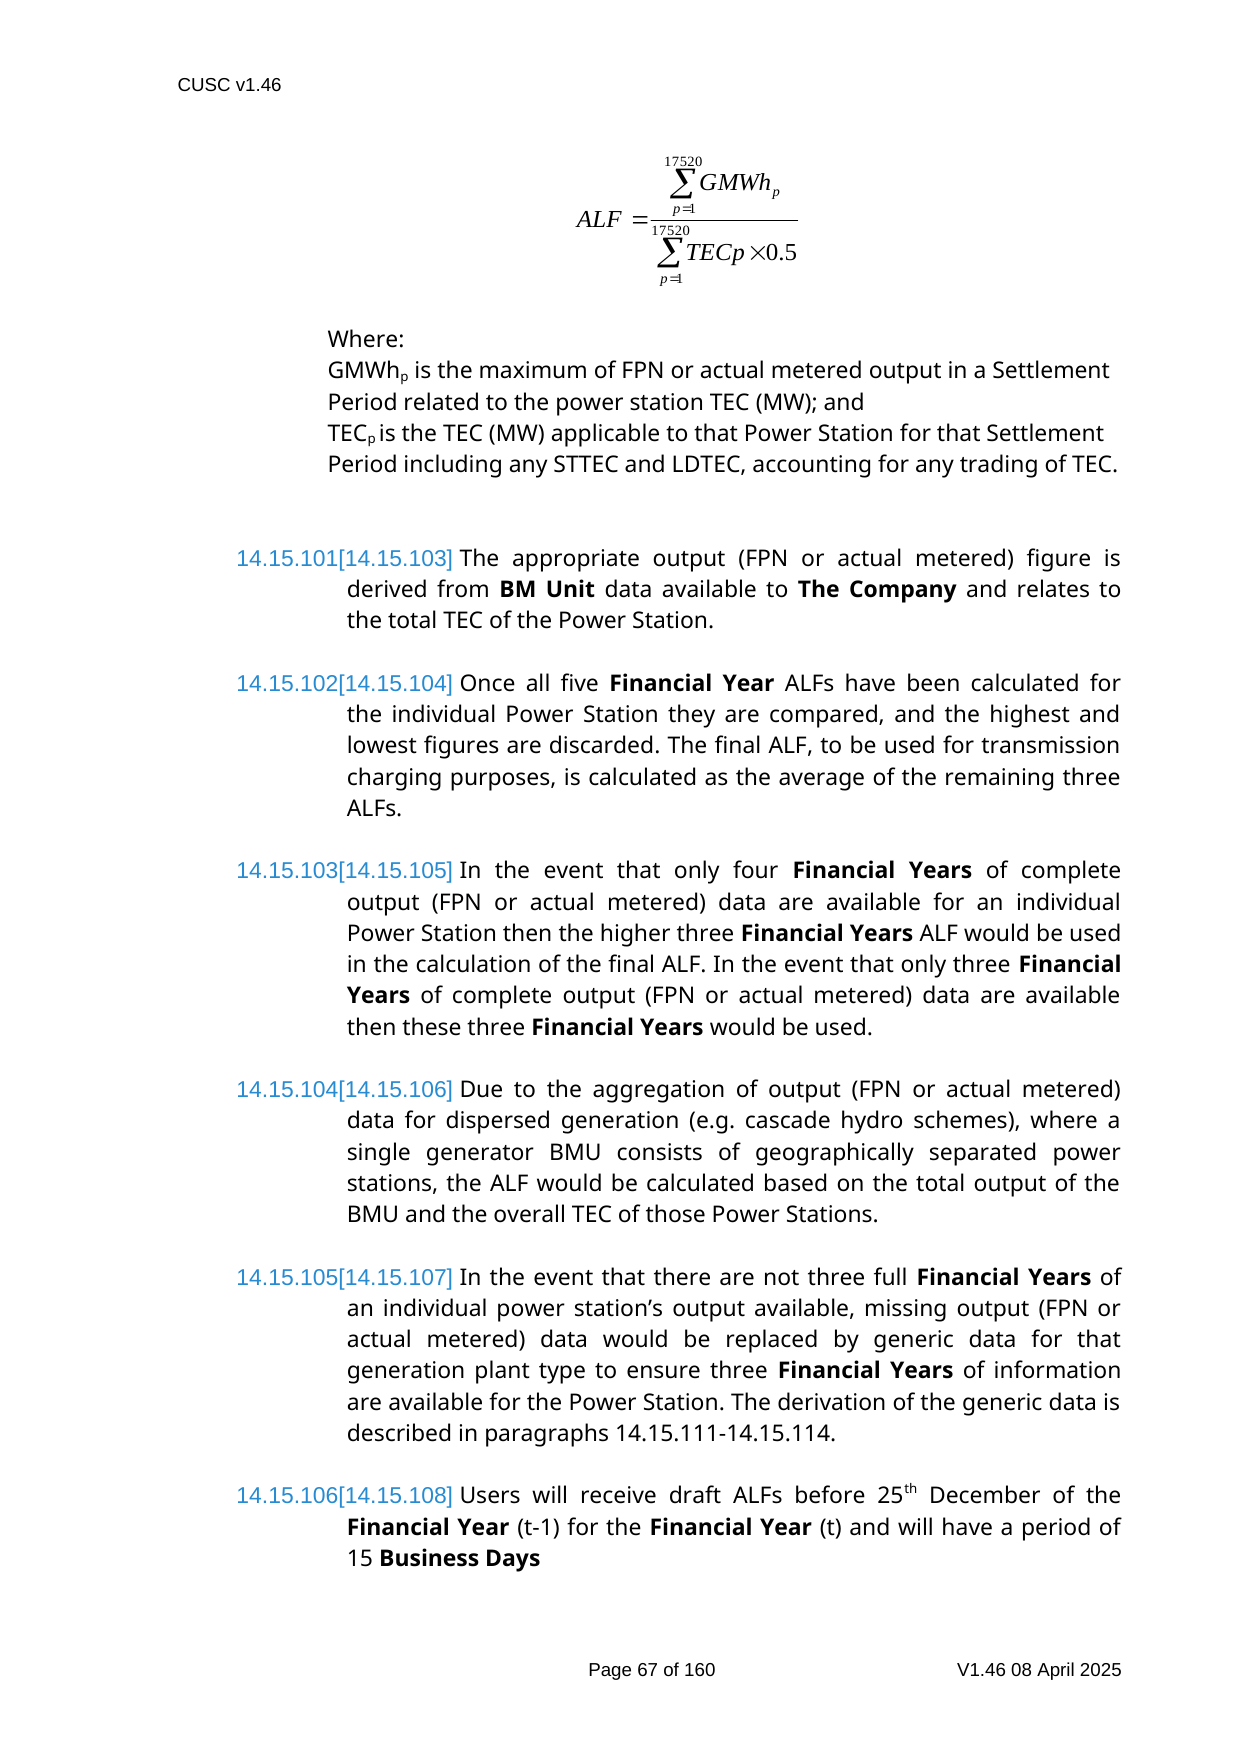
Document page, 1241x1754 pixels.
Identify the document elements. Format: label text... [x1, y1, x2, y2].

list The appropriate output (FPN or actual metered) figure is derived from BM Unit data available to The Company and relates to the total TEC of the Power Station. [236, 542, 1121, 636]
text GMWhp is the maximum of FPN or actual metered output in a Settlement Period related to the power station TEC (MW); and [327, 354, 1121, 417]
list In the event that only four Financial Years of complete output (FPN or actual metered) data are available for an individual Power Station then the higher three Financial Years ALF would be used in the calculation of the final ALF. In the event that only three Financial Years of complete output (FPN or actual metered) data are available then these three Financial Years would be used. [236, 854, 1121, 1042]
list In the event that there are not three full Financial Years of an individual power station’s output available, missing output (FPN or actual metered) data would be replaced by generic data for that generation plant type to ensure three Financial Years of information are available for the Power Station. The derivation of the generic data is described in paragraphs 14.15.111-14.15.114. [236, 1261, 1121, 1448]
list Users will receive draft ALFs before 25th December of the Financial Year (t-1) for the Financial Year (t) and will have a period of 15 Business Days [236, 1479, 1121, 1573]
text TECp is the TEC (MW) applicable to that Power Station for that Settlement Period including any STTEC and LDTEC, accounting for any trading of TEC. [327, 417, 1121, 479]
list Due to the aggregation of output (FPN or actual metered) data for dispersed generation (e.g. cascade hydro schemes), where a single generator BMU consists of geographically separated power stations, the ALF would be calculated based on the total output of the BMU and the overall TEC of those Power Stations. [236, 1073, 1121, 1229]
text Where: [327, 323, 1121, 354]
list Once all five Financial Year ALFs have been calculated for the individual Power Station they are compared, and the highest and lowest figures are discarded. The final ALF, to be used for transmission charging purposes, is calculated as the average of the remaining three ALFs. [236, 667, 1121, 823]
